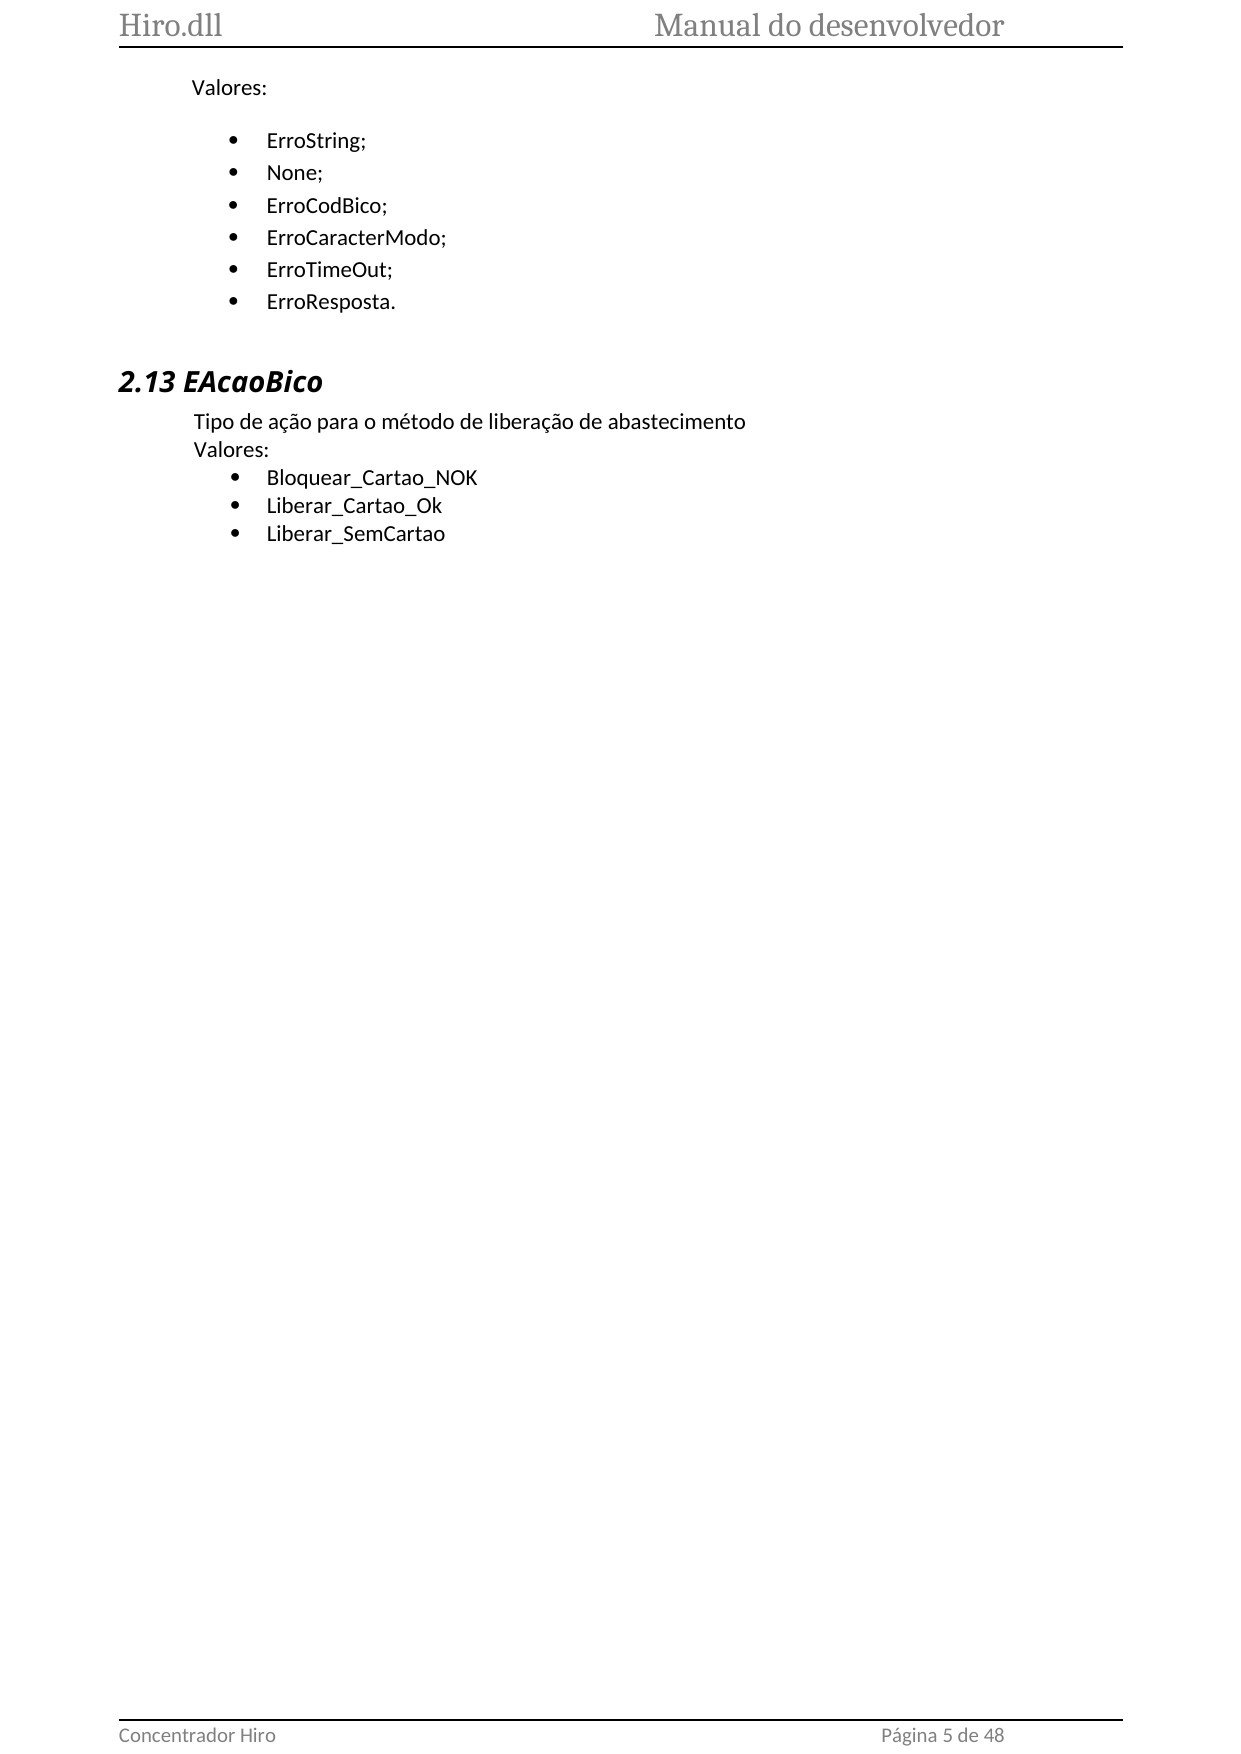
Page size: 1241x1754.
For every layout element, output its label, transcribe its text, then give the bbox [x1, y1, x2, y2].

subtitle 2.13 EAcaoBico [119, 361, 1123, 401]
list None; [229, 158, 1123, 187]
list ErroCodBico; [229, 191, 1123, 219]
text Valores: [192, 73, 1123, 101]
list Bloquear_Cartao_NOK [231, 463, 1123, 491]
list ErroResposta. [229, 287, 1123, 315]
list Liberar_SemCartao [231, 519, 1123, 547]
list Liberar_Cartao_Ok [231, 491, 1123, 519]
list ErroCaracterModo; [229, 223, 1123, 251]
text Valores: [194, 435, 1123, 463]
list ErroTimeOut; [229, 255, 1123, 283]
text Tipo de ação para o método de liberação de abastecimento [194, 407, 1123, 435]
list ErroString; [229, 126, 1123, 154]
